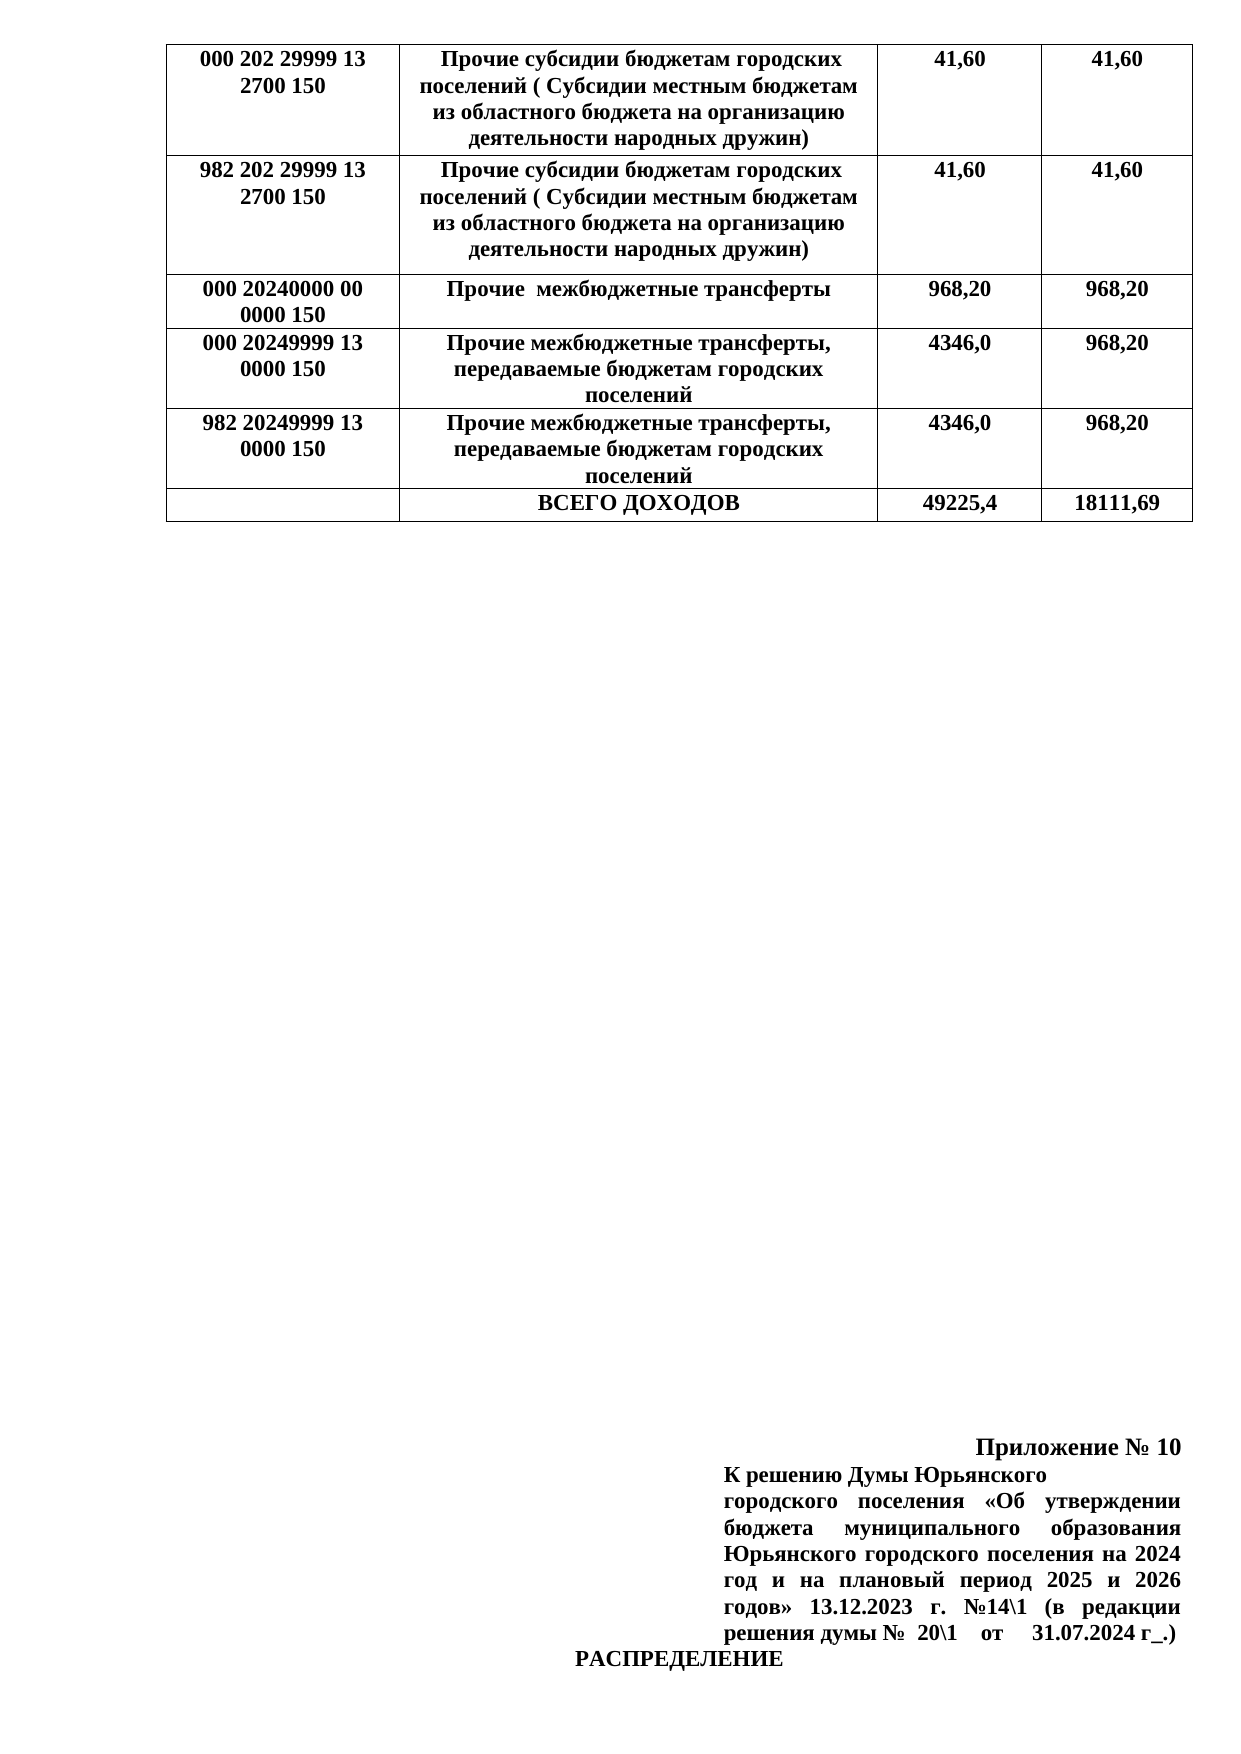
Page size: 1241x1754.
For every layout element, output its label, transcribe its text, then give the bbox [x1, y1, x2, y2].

table_cell 968,20 [1042, 329, 1192, 408]
text Приложение № 10 [177, 1432, 1181, 1461]
table_cell Прочие субсидии бюджетам городских поселений ( Субсидии местным бюджетам из областного бюджета на организацию деятельности народных дружин) [400, 156, 877, 274]
table_cell ВСЕГО ДОХОДОВ [400, 489, 877, 521]
table_cell 49225,4 [878, 489, 1041, 521]
table_cell 4346,0 [878, 409, 1041, 488]
table_cell Прочие межбюджетные трансферты, передаваемые бюджетам городских поселений [400, 329, 877, 408]
table_cell 968,20 [1042, 409, 1192, 488]
table_cell Прочие межбюджетные трансферты [400, 275, 877, 328]
text РАСПРЕДЕЛЕНИЕ [177, 1646, 1181, 1672]
table_cell 000 20240000 00 0000 150 [167, 275, 399, 328]
table_cell 18111,69 [1042, 489, 1192, 521]
table_cell 968,20 [1042, 275, 1192, 328]
table_cell [167, 489, 399, 521]
table_cell 968,20 [878, 275, 1041, 328]
table_cell 41,60 [878, 45, 1041, 155]
table_cell 982 20249999 13 0000 150 [167, 409, 399, 488]
table_cell 41,60 [878, 156, 1041, 274]
table_cell Прочие межбюджетные трансферты, передаваемые бюджетам городских поселений [400, 409, 877, 488]
text К решению Думы Юрьянского [723, 1461, 1181, 1487]
table_cell Прочие субсидии бюджетам городских поселений ( Субсидии местным бюджетам из областного бюджета на организацию деятельности народных дружин) [400, 45, 877, 155]
table_cell 000 202 29999 13 2700 150 [167, 45, 399, 155]
table_cell 41,60 [1042, 156, 1192, 274]
table_cell 982 202 29999 13 2700 150 [167, 156, 399, 274]
text городского поселения «Об утверждении бюджета муниципального образования Юрьянского городского поселения на 2024 год и на плановый период 2025 и 2026 годов» 13.12.2023 г. №14\1 (в редакции решения думы № 20\1 от 31.07.2024 г_.) [723, 1487, 1181, 1646]
table_cell 000 20249999 13 0000 150 [167, 329, 399, 408]
table_cell 4346,0 [878, 329, 1041, 408]
table_cell 41,60 [1042, 45, 1192, 155]
